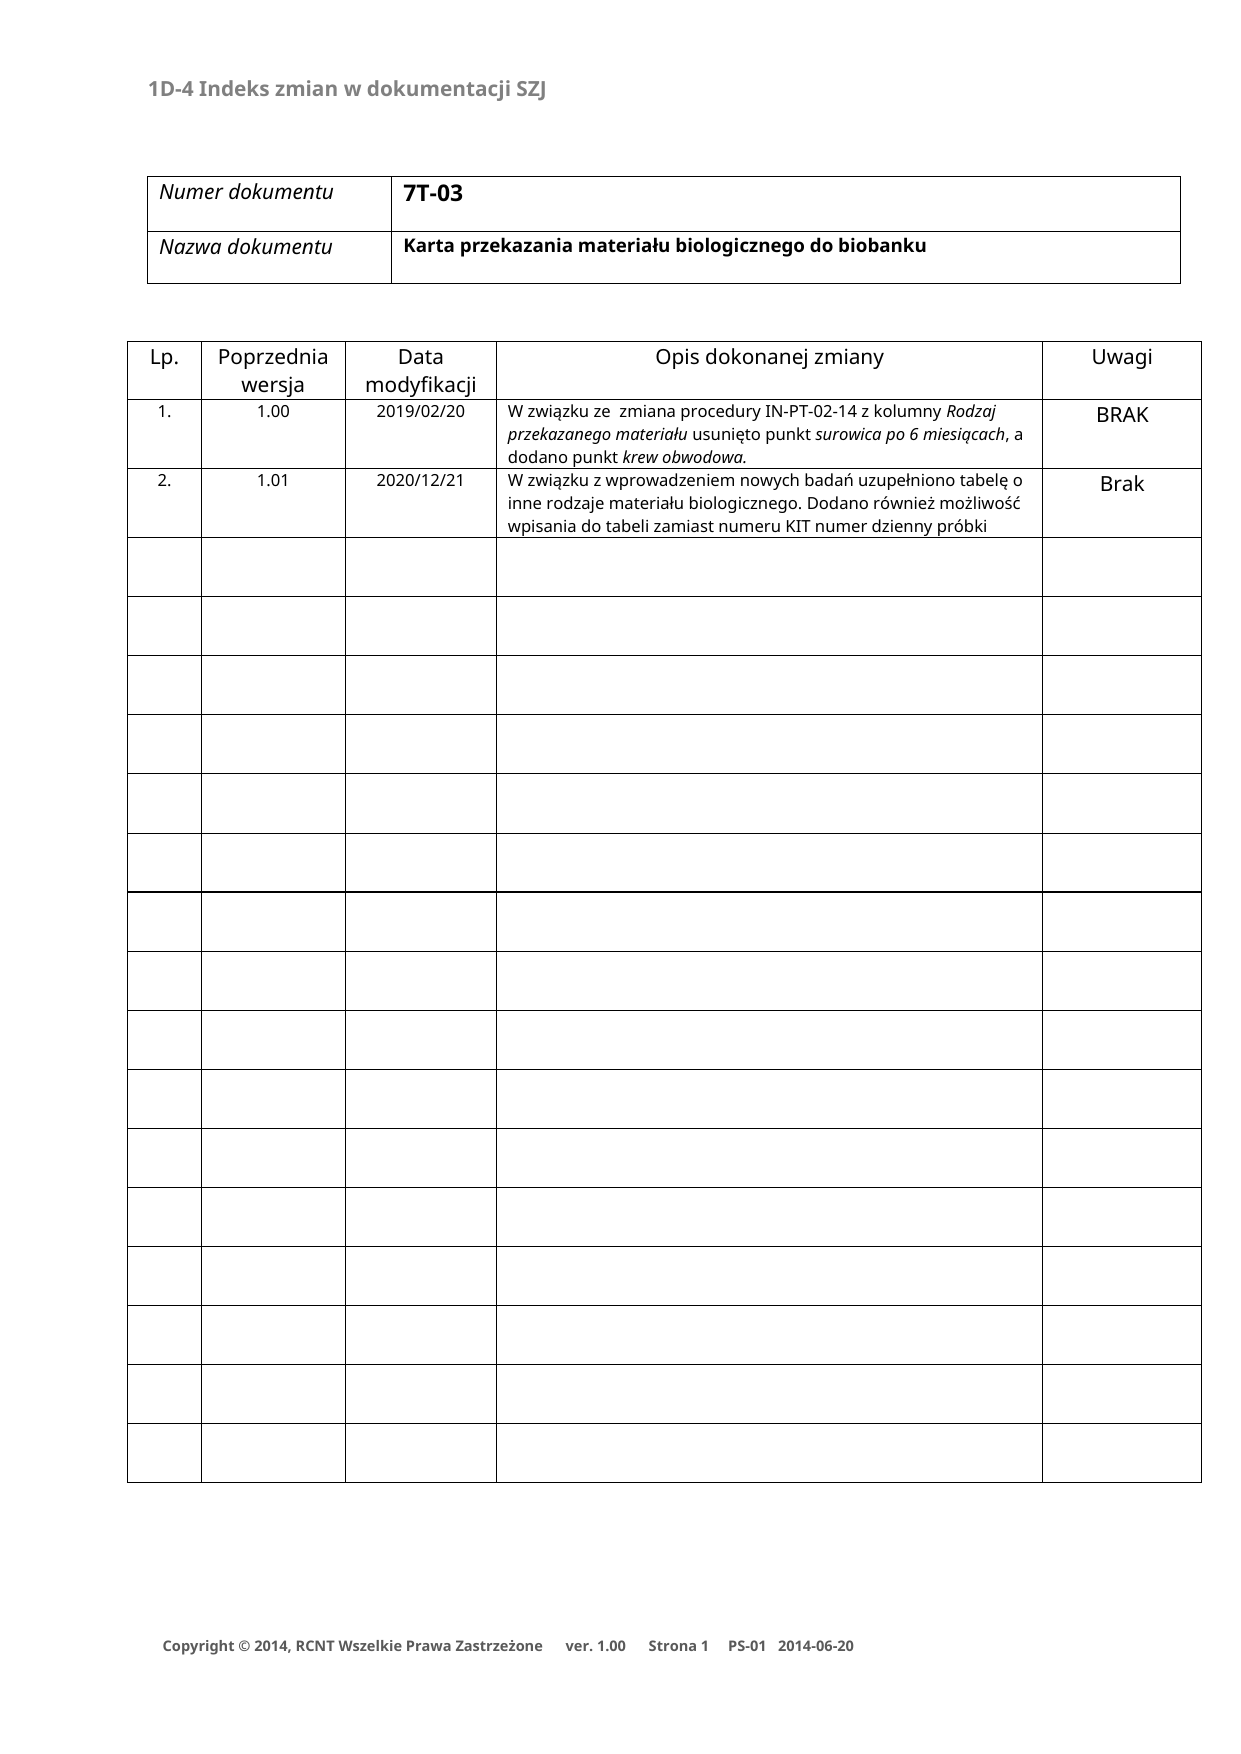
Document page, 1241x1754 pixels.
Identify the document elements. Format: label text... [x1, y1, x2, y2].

table_cell [497, 834, 1042, 891]
table_cell [346, 774, 496, 832]
table_cell Karta przekazania materiału biologicznego do biobanku [392, 232, 1180, 283]
table_cell [128, 538, 201, 596]
table_cell [346, 715, 496, 773]
table_cell [1043, 952, 1201, 1009]
table_cell [346, 656, 496, 714]
table_cell [1043, 1188, 1201, 1246]
table_header Uwagi [1043, 342, 1201, 399]
table_cell [346, 1188, 496, 1246]
table_cell [1043, 1070, 1201, 1128]
table_cell [128, 1306, 201, 1364]
table_cell [346, 1365, 496, 1423]
table_cell [1043, 1011, 1201, 1069]
table_header Data modyfikacji [346, 342, 496, 399]
table_cell 2. [128, 469, 201, 537]
table_cell 2019/02/20 [346, 400, 496, 468]
table_cell [202, 1424, 345, 1482]
table_cell [346, 952, 496, 1009]
table_cell [128, 1247, 201, 1305]
table_cell [202, 1070, 345, 1128]
table_cell [128, 1070, 201, 1128]
table_cell [128, 774, 201, 832]
table_cell [497, 1365, 1042, 1423]
table_cell [497, 774, 1042, 832]
table_cell [202, 715, 345, 773]
table_cell [202, 952, 345, 1009]
table_cell [202, 893, 345, 951]
table_cell [1043, 1365, 1201, 1423]
table_cell [128, 834, 201, 891]
table_cell [346, 538, 496, 596]
table_cell [1043, 893, 1201, 951]
table_cell [128, 1188, 201, 1246]
table_header Lp. [128, 342, 201, 399]
table_cell [497, 1011, 1042, 1069]
table_cell W związku ze zmiana procedury IN-PT-02-14 z kolumny Rodzaj przekazanego materiału usunięto punkt surowica po 6 miesiącach, a dodano punkt krew obwodowa. [497, 400, 1042, 468]
table_cell [346, 1011, 496, 1069]
table_cell [128, 1424, 201, 1482]
table_cell [202, 597, 345, 655]
table_cell [202, 1365, 345, 1423]
table_cell Nazwa dokumentu [148, 232, 391, 283]
table_cell [1043, 1129, 1201, 1187]
table_cell [1043, 1424, 1201, 1482]
table_cell [202, 656, 345, 714]
table_cell [346, 834, 496, 891]
table_cell [497, 1070, 1042, 1128]
table_cell [497, 1129, 1042, 1187]
table_cell [202, 538, 345, 596]
table_cell [346, 1070, 496, 1128]
table_cell [497, 893, 1042, 951]
table_cell [346, 597, 496, 655]
table_cell [346, 1129, 496, 1187]
table_cell [202, 1306, 345, 1364]
table_header Poprzednia wersja [202, 342, 345, 399]
table_cell [128, 597, 201, 655]
table_cell [1043, 1247, 1201, 1305]
table_header Numer dokumentu [148, 177, 391, 231]
table_cell [497, 656, 1042, 714]
table_cell [1043, 1306, 1201, 1364]
table_cell [128, 952, 201, 1009]
table_cell [202, 1011, 345, 1069]
table_cell [128, 1129, 201, 1187]
table_cell Brak [1043, 469, 1201, 537]
table_cell 2020/12/21 [346, 469, 496, 537]
table_cell [497, 1424, 1042, 1482]
table_cell [497, 715, 1042, 773]
table_cell 1.01 [202, 469, 345, 537]
table_cell 1. [128, 400, 201, 468]
table_cell [497, 952, 1042, 1009]
table_cell [128, 1011, 201, 1069]
table_cell [1043, 538, 1201, 596]
table_cell [128, 1365, 201, 1423]
table_cell [497, 538, 1042, 596]
table_cell BRAK [1043, 400, 1201, 468]
table_cell [128, 893, 201, 951]
table_cell [346, 1247, 496, 1305]
table_cell [202, 1129, 345, 1187]
table_cell [497, 1188, 1042, 1246]
table_cell [346, 1306, 496, 1364]
table_cell [497, 1247, 1042, 1305]
table_cell [1043, 597, 1201, 655]
table_cell [128, 656, 201, 714]
table_cell [497, 597, 1042, 655]
table_cell [1043, 715, 1201, 773]
table_cell W związku z wprowadzeniem nowych badań uzupełniono tabelę o inne rodzaje materiału biologicznego. Dodano również możliwość wpisania do tabeli zamiast numeru KIT numer dzienny próbki [497, 469, 1042, 537]
table_cell [1043, 834, 1201, 891]
table_cell [346, 1424, 496, 1482]
table_cell [202, 1247, 345, 1305]
table_cell [202, 834, 345, 891]
table_header Opis dokonanej zmiany [497, 342, 1042, 399]
table_cell [497, 1306, 1042, 1364]
table_cell [1043, 774, 1201, 832]
table_cell [128, 715, 201, 773]
table_cell [202, 1188, 345, 1246]
table_header 7T-03 [392, 177, 1180, 231]
table_cell [202, 774, 345, 832]
table_cell [1043, 656, 1201, 714]
table_cell [346, 893, 496, 951]
table_cell 1.00 [202, 400, 345, 468]
